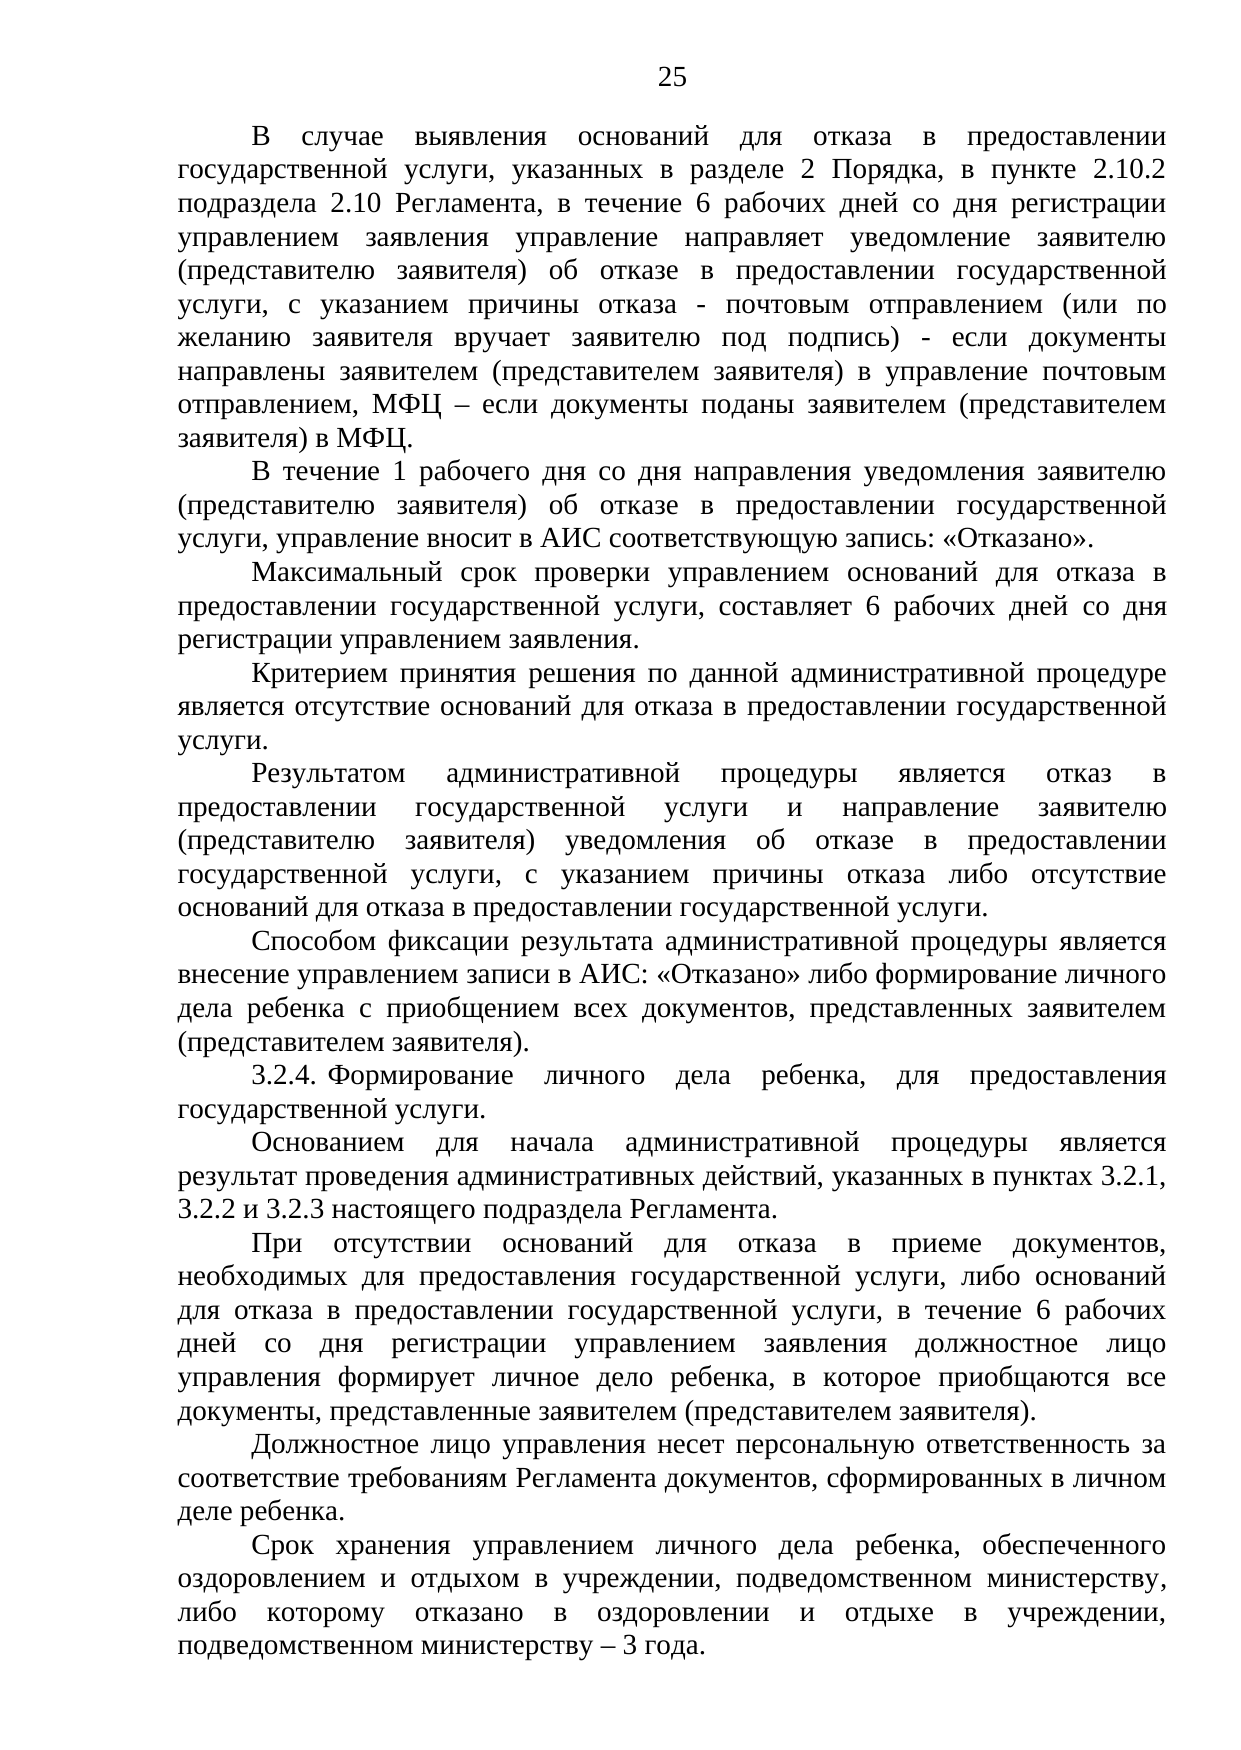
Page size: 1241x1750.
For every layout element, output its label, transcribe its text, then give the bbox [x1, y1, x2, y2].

text Должностное лицо управления несет персональную ответственность за соответствие требованиям Регламента документов, сформированных в личном деле ребенка. [177, 1426, 1167, 1527]
text В течение 1 рабочего дня со дня направления уведомления заявителю (представителю заявителя) об отказе в предоставлении государственной услуги, управление вносит в АИС соответствующую запись: «Отказано». [177, 453, 1167, 554]
text Максимальный срок проверки управлением оснований для отказа в предоставлении государственной услуги, составляет 6 рабочих дней со дня регистрации управлением заявления. [177, 554, 1167, 655]
text Результатом административной процедуры является отказ в предоставлении государственной услуги и направление заявителю (представителю заявителя) уведомления об отказе в предоставлении государственной услуги, с указанием причины отказа либо отсутствие оснований для отказа в предоставлении государственной услуги. [177, 755, 1167, 923]
text Основанием для начала административной процедуры является результат проведения административных действий, указанных в пунктах 3.2.1, 3.2.2 и 3.2.3 настоящего подраздела Регламента. [177, 1124, 1167, 1225]
text В случае выявления оснований для отказа в предоставлении государственной услуги, указанных в разделе 2 Порядка, в пункте 2.10.2 подраздела 2.10 Регламента, в течение 6 рабочих дней со дня регистрации управлением заявления управление направляет уведомление заявителю (представителю заявителя) об отказе в предоставлении государственной услуги, с указанием причины отказа - почтовым отправлением (или по желанию заявителя вручает заявителю под подпись) - если документы направлены заявителем (представителем заявителя) в управление почтовым отправлением, МФЦ – если документы поданы заявителем (представителем заявителя) в МФЦ. [177, 118, 1167, 453]
text Срок хранения управлением личного дела ребенка, обеспеченного оздоровлением и отдыхом в учреждении, подведомственном министерству, либо которому отказано в оздоровлении и отдыхе в учреждении, подведомственном министерству – 3 года. [177, 1527, 1167, 1661]
text При отсутствии оснований для отказа в приеме документов, необходимых для предоставления государственной услуги, либо оснований для отказа в предоставлении государственной услуги, в течение 6 рабочих дней со дня регистрации управлением заявления должностное лицо управления формирует личное дело ребенка, в которое приобщаются все документы, представленные заявителем (представителем заявителя). [177, 1225, 1167, 1426]
text Способом фиксации результата административной процедуры является внесение управлением записи в АИС: «Отказано» либо формирование личного дела ребенка с приобщением всех документов, представленных заявителем (представителем заявителя). [177, 923, 1167, 1057]
text Критерием принятия решения по данной административной процедуре является отсутствие оснований для отказа в предоставлении государственной услуги. [177, 655, 1167, 755]
list Формирование личного дела ребенка, для предоставления государственной услуги. [177, 1057, 1167, 1124]
